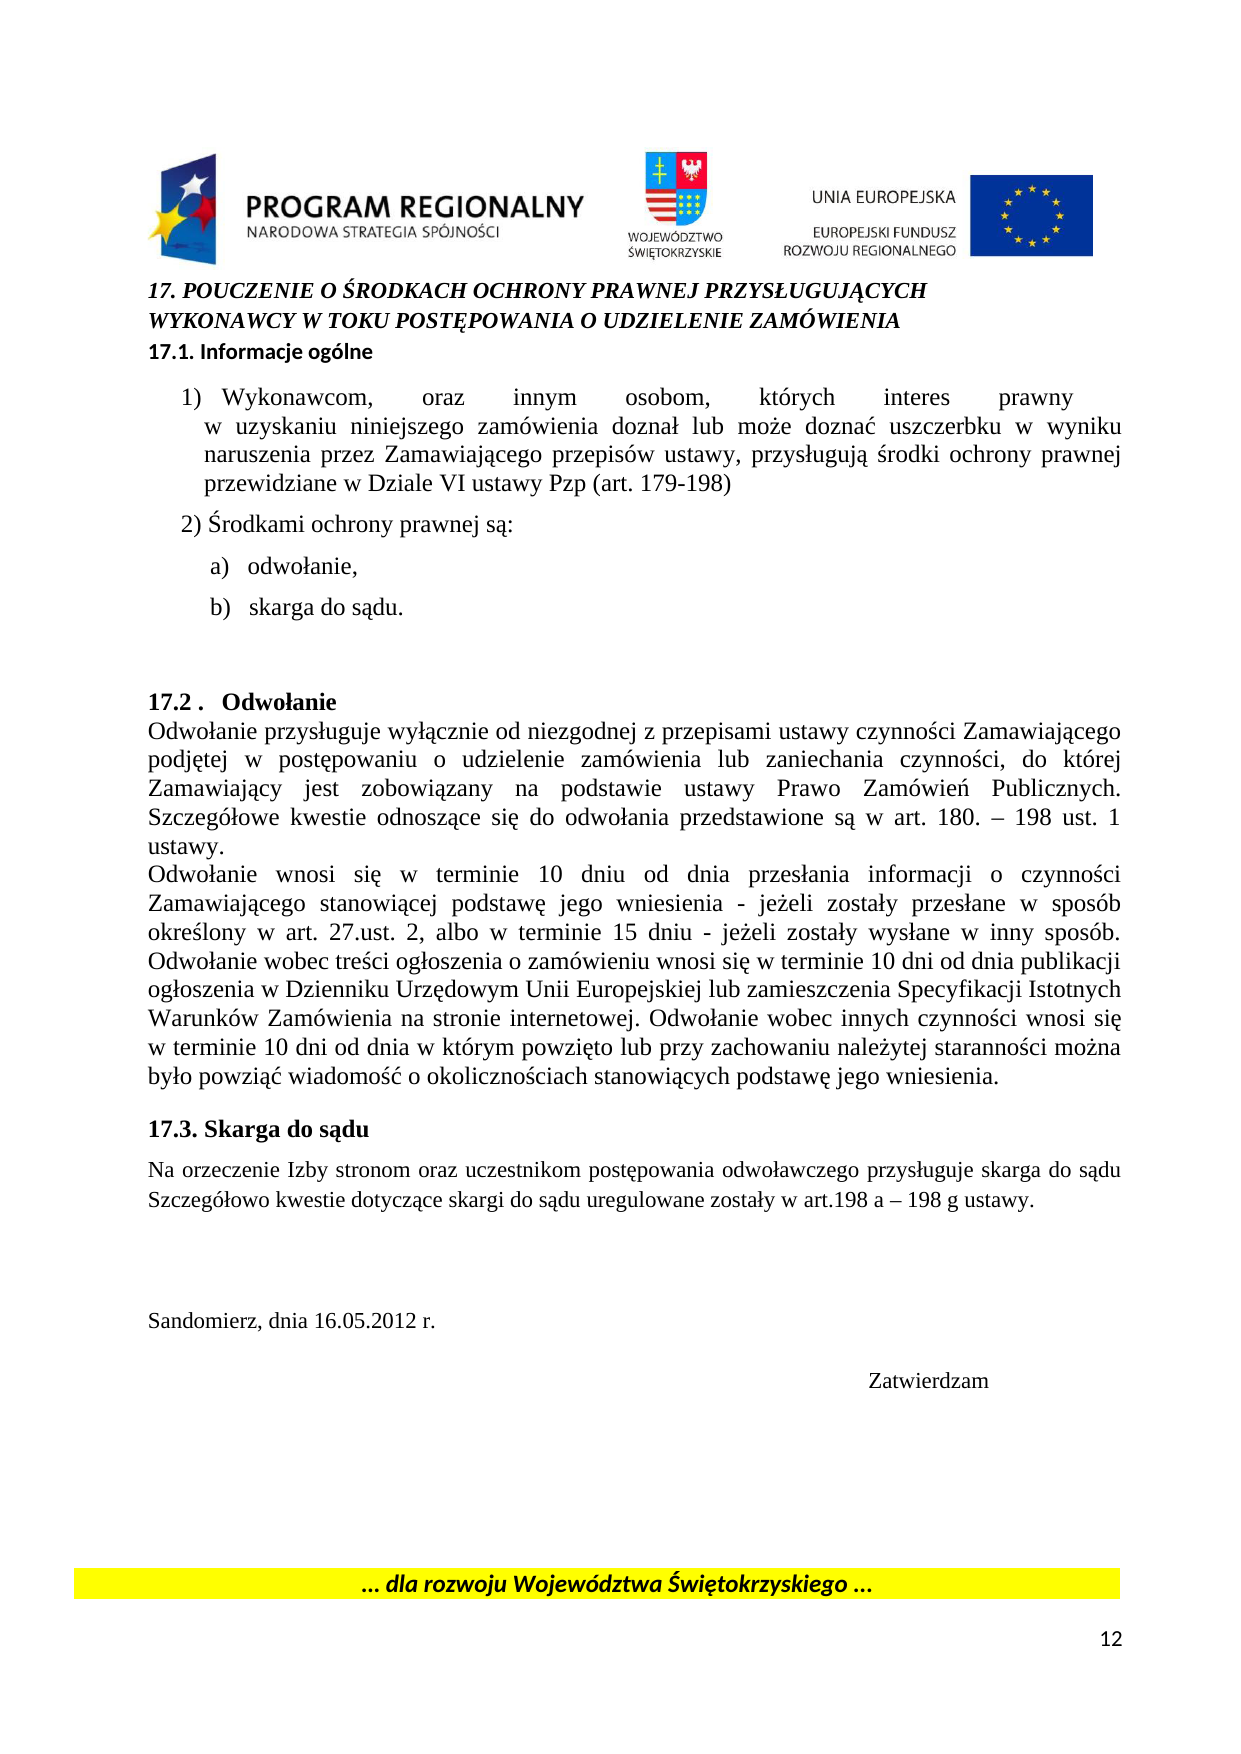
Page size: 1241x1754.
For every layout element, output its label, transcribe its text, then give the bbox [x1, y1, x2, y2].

text Na orzeczenie Izby stronom oraz uczestnikom postępowania odwoławczego przysługuje skarga do sądu Szczegółowo kwestie dotyczące skargi do sądu uregulowane zostały w art.198 a – 198 g ustawy. [148, 1156, 1122, 1212]
text 17.3. Skarga do sądu [148, 1114, 1122, 1143]
text Zatwierdzam [148, 1367, 1122, 1393]
list a) odwołanie, [181, 551, 1122, 579]
text 17. POUCZENIE O ŚRODKACH OCHRONY PRAWNEJ PRZYSŁUGUJĄCYCH [148, 277, 1122, 303]
list b) skarga do sądu. [181, 592, 1122, 621]
text Odwołanie wnosi się w terminie 10 dniu od dnia przesłania informacji o czynności Zamawiającego stanowiącej podstawę jego wniesienia - jeżeli zostały przesłane w sposób określony w art. 27.ust. 2, albo w terminie 15 dniu - jeżeli zostały wysłane w inny sposób. Odwołanie wobec treści ogłoszenia o zamówieniu wnosi się w terminie 10 dni od dnia publikacji ogłoszenia w Dzienniku Urzędowym Unii Europejskiej lub zamieszczenia Specyfikacji Istotnych Warunków Zamówienia na stronie internetowej. Odwołanie wobec innych czynności wnosi się w terminie 10 dni od dnia w którym powzięto lub przy zachowaniu należytej staranności można było powziąć wiadomość o okolicznościach stanowiących podstawę jego wniesienia. [148, 859, 1122, 1089]
list 2) Środkami ochrony prawnej są: [181, 509, 1122, 538]
list 1) Wykonawcom, oraz innym osobom, których interes prawny w uzyskaniu niniejszego zamówienia doznał lub może doznać uszczerbku w wyniku naruszenia przez Zamawiającego przepisów ustawy, przysługują środki ochrony prawnej przewidziane w Dziale VI ustawy Pzp (art. 179-198) [181, 382, 1122, 497]
text WYKONAWCY W TOKU POSTĘPOWANIA O UDZIELENIE ZAMÓWIENIA [148, 307, 1122, 333]
text Odwołanie przysługuje wyłącznie od niezgodnej z przepisami ustawy czynności Zamawiającego podjętej w postępowaniu o udzielenie zamówienia lub zaniechania czynności, do której Zamawiający jest zobowiązany na podstawie ustawy Prawo Zamówień Publicznych. Szczegółowe kwestie odnoszące się do odwołania przedstawione są w art. 180. – 198 ust. 1 ustawy. [148, 716, 1122, 859]
text 17.1. Informacje ogólne [148, 337, 1122, 365]
text Sandomierz, dnia 16.05.2012 r. [148, 1307, 1122, 1333]
text 17.2 . Odwołanie [148, 687, 1122, 716]
